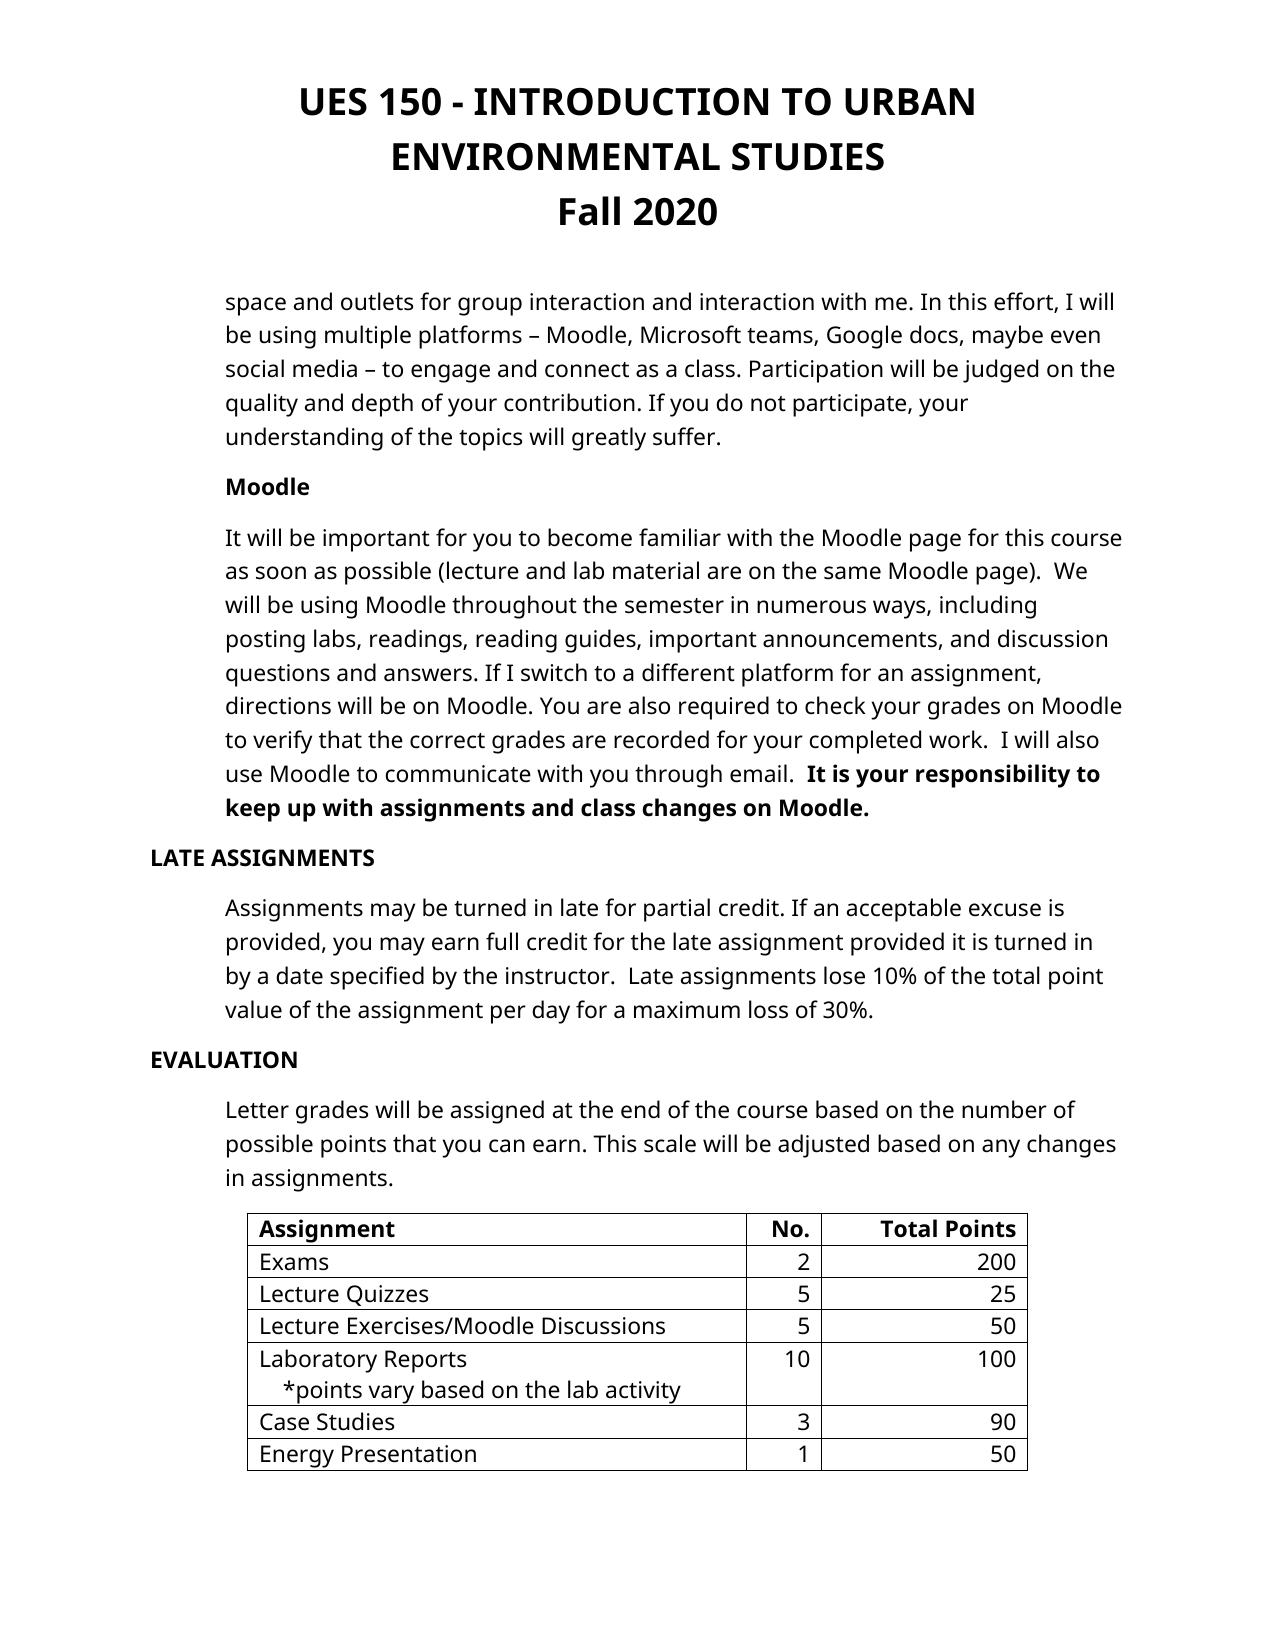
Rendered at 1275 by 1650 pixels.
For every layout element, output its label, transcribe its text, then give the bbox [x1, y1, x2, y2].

table_cell 25 [822, 1278, 1027, 1309]
table_cell 50 [822, 1439, 1027, 1470]
table_header No. [747, 1214, 821, 1245]
table_cell Energy Presentation [248, 1439, 746, 1470]
table_cell Lecture Exercises/Moodle Discussions [248, 1310, 746, 1342]
table_header Assignment [248, 1214, 746, 1245]
table_cell Laboratory Reports *points vary based on the lab activity [248, 1343, 746, 1405]
text LATE ASSIGNMENTS [150, 842, 1125, 873]
text Assignments may be turned in late for partial credit. If an acceptable excuse is provided, you may earn full credit for the late assignment provided it is turned in by a date specified by the instructor. Late assignments lose 10% of the total point value of the assignment per day for a maximum loss of 30%. [225, 892, 1125, 1025]
table_cell 3 [747, 1406, 821, 1437]
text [225, 286, 1125, 452]
table_cell 90 [822, 1406, 1027, 1437]
table_cell Exams [248, 1246, 746, 1277]
text Letter grades will be assigned at the end of the course based on the number of possible points that you can earn. This scale will be adjusted based on any changes in assignments. [225, 1094, 1125, 1193]
table_cell 200 [822, 1246, 1027, 1277]
table_cell Lecture Quizzes [248, 1278, 746, 1309]
table_cell 5 [747, 1310, 821, 1342]
table_cell 10 [747, 1343, 821, 1405]
table_cell 100 [822, 1343, 1027, 1405]
table_cell 1 [747, 1439, 821, 1470]
text EVALUATION [150, 1044, 1125, 1075]
table_cell 2 [747, 1246, 821, 1277]
table_cell Case Studies [248, 1406, 746, 1437]
text It will be important for you to become familiar with the Moodle page for this course as soon as possible (lecture and lab material are on the same Moodle page). We will be using Moodle throughout the semester in numerous ways, including posting labs, readings, reading guides, important announcements, and discussion questions and answers. If I switch to a different platform for an assignment, directions will be on Moodle. You are also required to check your grades on Moodle to verify that the correct grades are recorded for your completed work. I will also use Moodle to communicate with you through email. It is your responsibility to keep up with assignments and class changes on Moodle. [225, 522, 1125, 823]
text Moodle [225, 471, 1125, 502]
table_cell 5 [747, 1278, 821, 1309]
table_header Total Points [822, 1214, 1027, 1245]
table_cell 50 [822, 1310, 1027, 1342]
